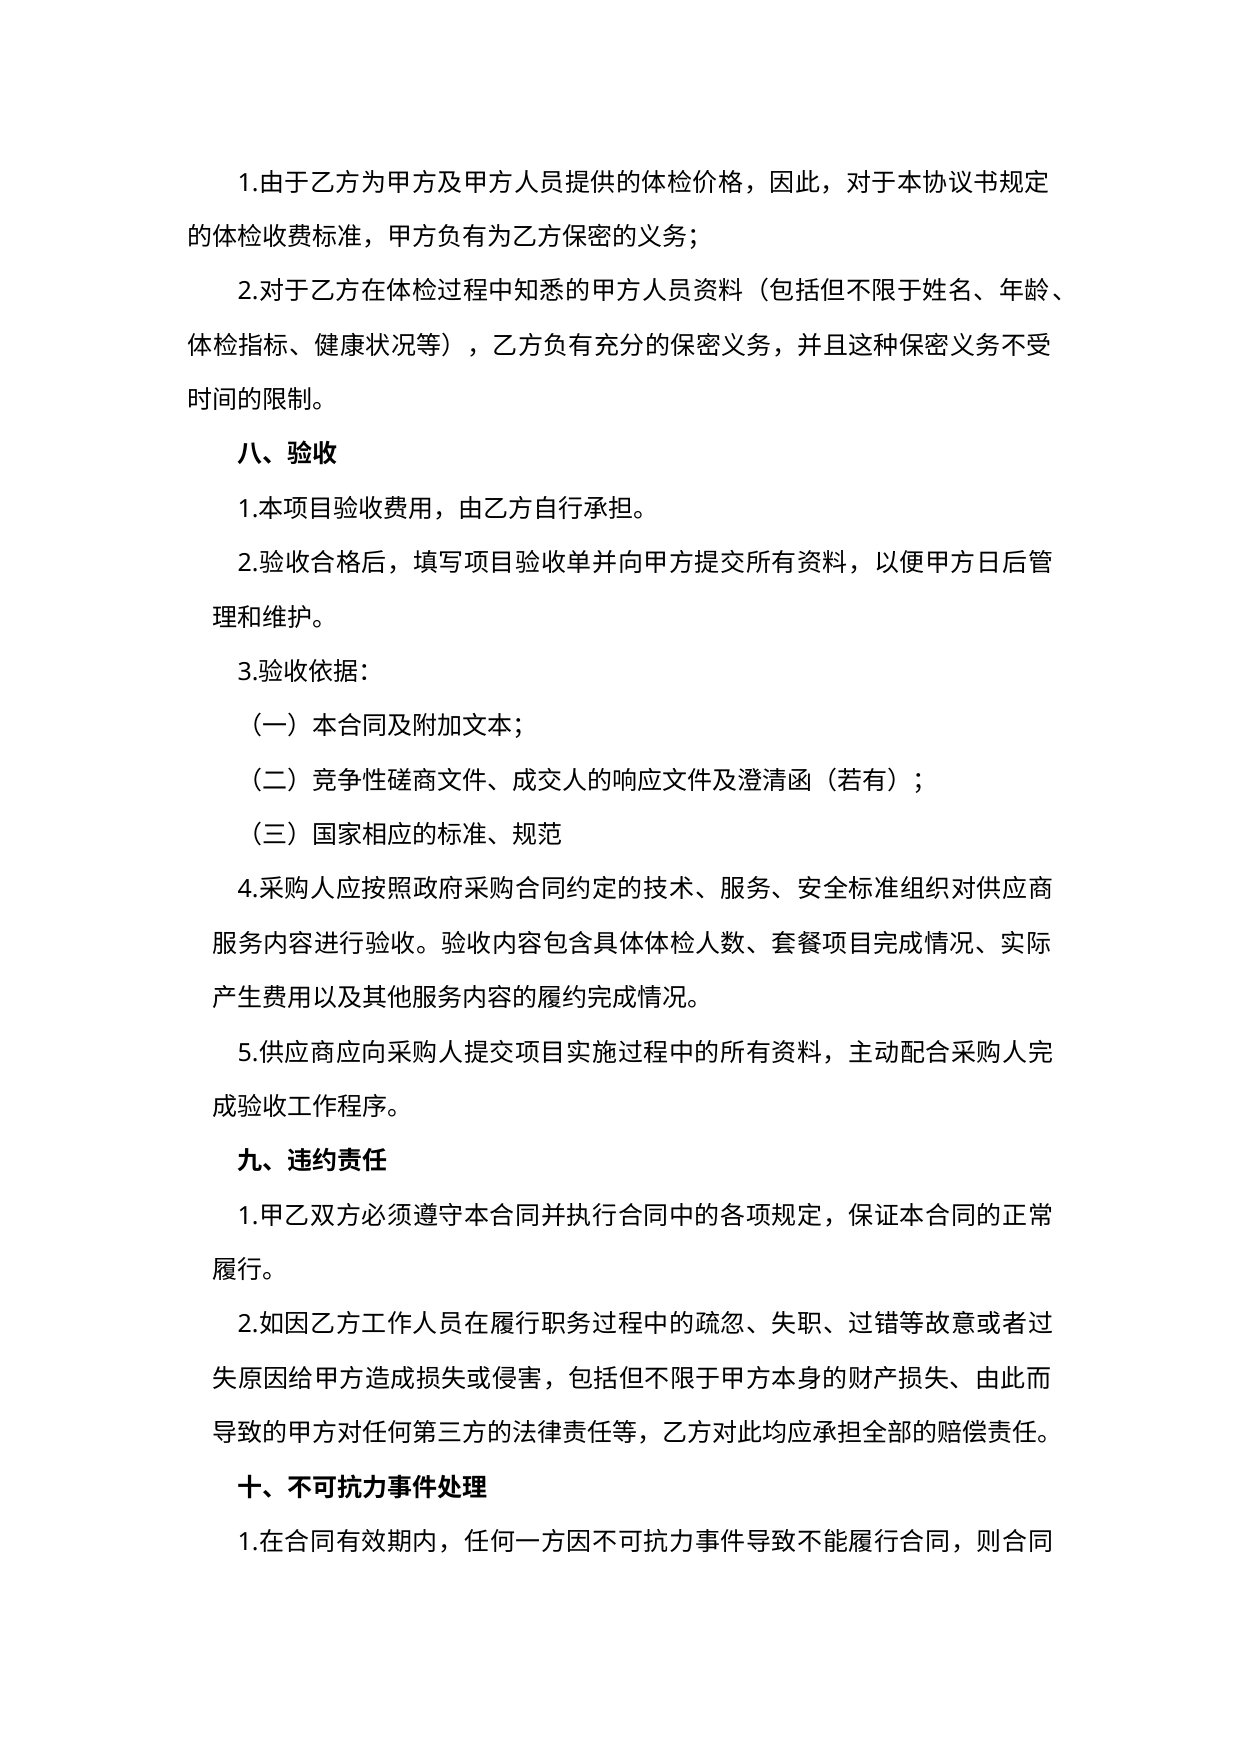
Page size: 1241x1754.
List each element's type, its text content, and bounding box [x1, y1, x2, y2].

text 4.采购人应按照政府采购合同约定的技术、服务、安全标准组织对供应商服务内容进行验收。验收内容包含具体体检人数、套餐项目完成情况、实际产生费用以及其他服务内容的履约完成情况。 [212, 869, 1053, 1014]
text 3.验收依据： [212, 651, 1053, 688]
text 八、验收 [187, 434, 1053, 470]
text （一）本合同及附加文本； [212, 706, 1053, 742]
text 2.如因乙方工作人员在履行职务过程中的疏忽、失职、过错等故意或者过失原因给甲方造成损失或侵害，包括但不限于甲方本身的财产损失、由此而导致的甲方对任何第三方的法律责任等，乙方对此均应承担全部的赔偿责任。 [212, 1304, 1053, 1449]
text 1.本项目验收费用，由乙方自行承担。 [212, 488, 1053, 524]
text （二）竞争性磋商文件、成交人的响应文件及澄清函（若有）； [212, 760, 1053, 796]
text 十、不可抗力事件处理 [212, 1467, 1053, 1503]
text 九、违约责任 [212, 1141, 1053, 1177]
text 2.对于乙方在体检过程中知悉的甲方人员资料（包括但不限于姓名、年龄、体检指标、健康状况等），乙方负有充分的保密义务，并且这种保密义务不受时间的限制。 [187, 271, 1053, 416]
text 1.甲乙双方必须遵守本合同并执行合同中的各项规定，保证本合同的正常履行。 [212, 1195, 1053, 1286]
text 2.验收合格后，填写项目验收单并向甲方提交所有资料，以便甲方日后管理和维护。 [212, 543, 1053, 633]
text 1.由于乙方为甲方及甲方人员提供的体检价格，因此，对于本协议书规定的体检收费标准，甲方负有为乙方保密的义务； [187, 162, 1053, 253]
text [212, 1521, 1053, 1558]
text 5.供应商应向采购人提交项目实施过程中的所有资料，主动配合采购人完成验收工作程序。 [212, 1032, 1053, 1123]
text （三）国家相应的标准、规范 [212, 814, 1053, 851]
